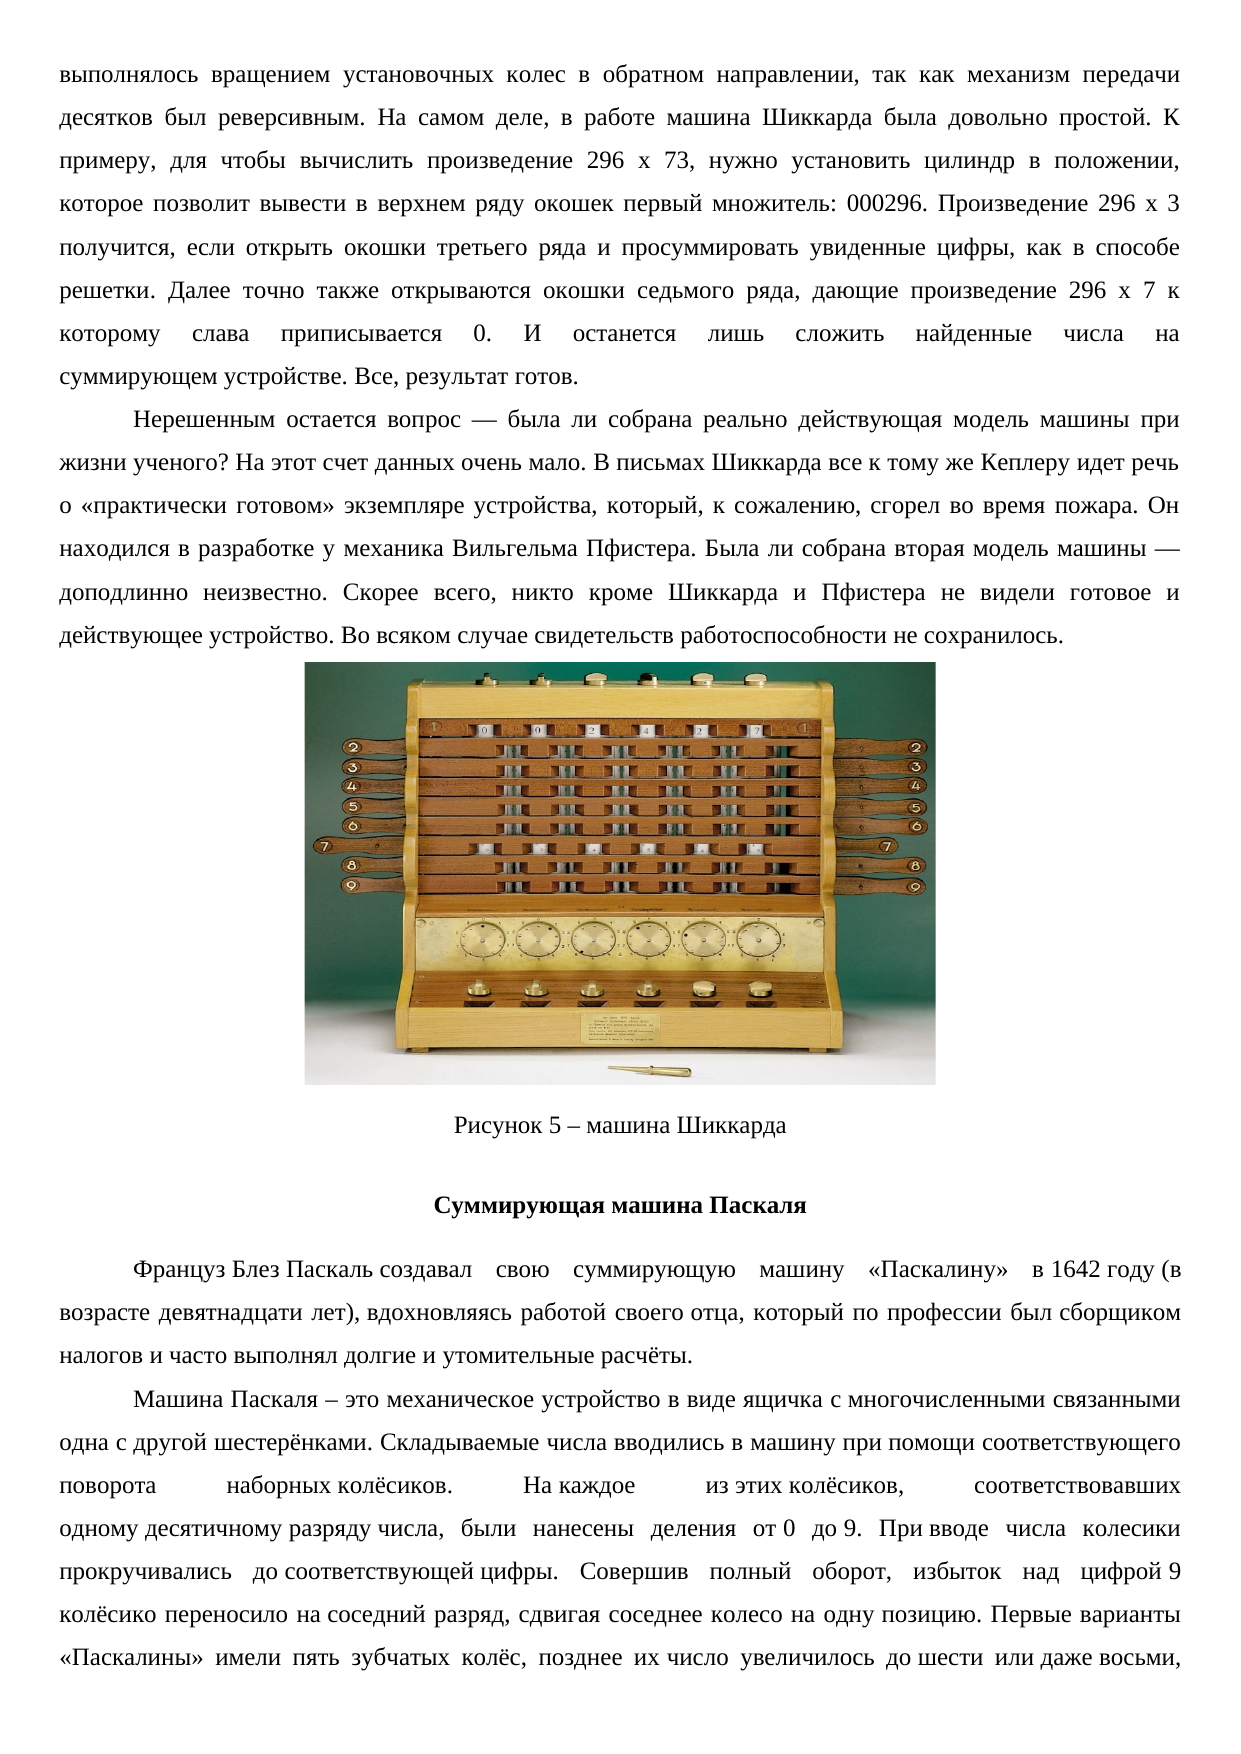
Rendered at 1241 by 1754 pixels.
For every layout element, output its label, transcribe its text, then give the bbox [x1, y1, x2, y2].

text Нерешенным остается вопрос — была ли собрана реально действующая модель машины при жизни ученого? На этот счет данных очень мало. В письмах Шиккарда все к тому же Кеплеру идет речь о «практически готовом» экземпляре устройства, который, к сожалению, сгорел во время пожара. Он находился в разработке у механика Вильгельма Пфистера. Была ли собрана вторая модель машины — доподлинно неизвестно. Скорее всего, никто кроме Шиккарда и Пфистера не видели готовое и действующее устройство. Во всяком случае свидетельств работоспособности не сохранилось. [59, 404, 1181, 648]
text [59, 59, 1181, 390]
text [59, 1384, 1181, 1671]
text Суммирующая машина Паскаля [59, 1190, 1181, 1219]
text Рисунок 5 – машина Шиккарда [59, 1110, 1181, 1138]
picture [304, 662, 936, 1085]
text Француз Блез Паскаль создавал свою суммирующую машину «Паскалину» в 1642 году (в возрасте девятнадцати лет), вдохновляясь работой своего отца, который по профессии был сборщиком налогов и часто выполнял долгие и утомительные расчёты. [59, 1254, 1181, 1369]
